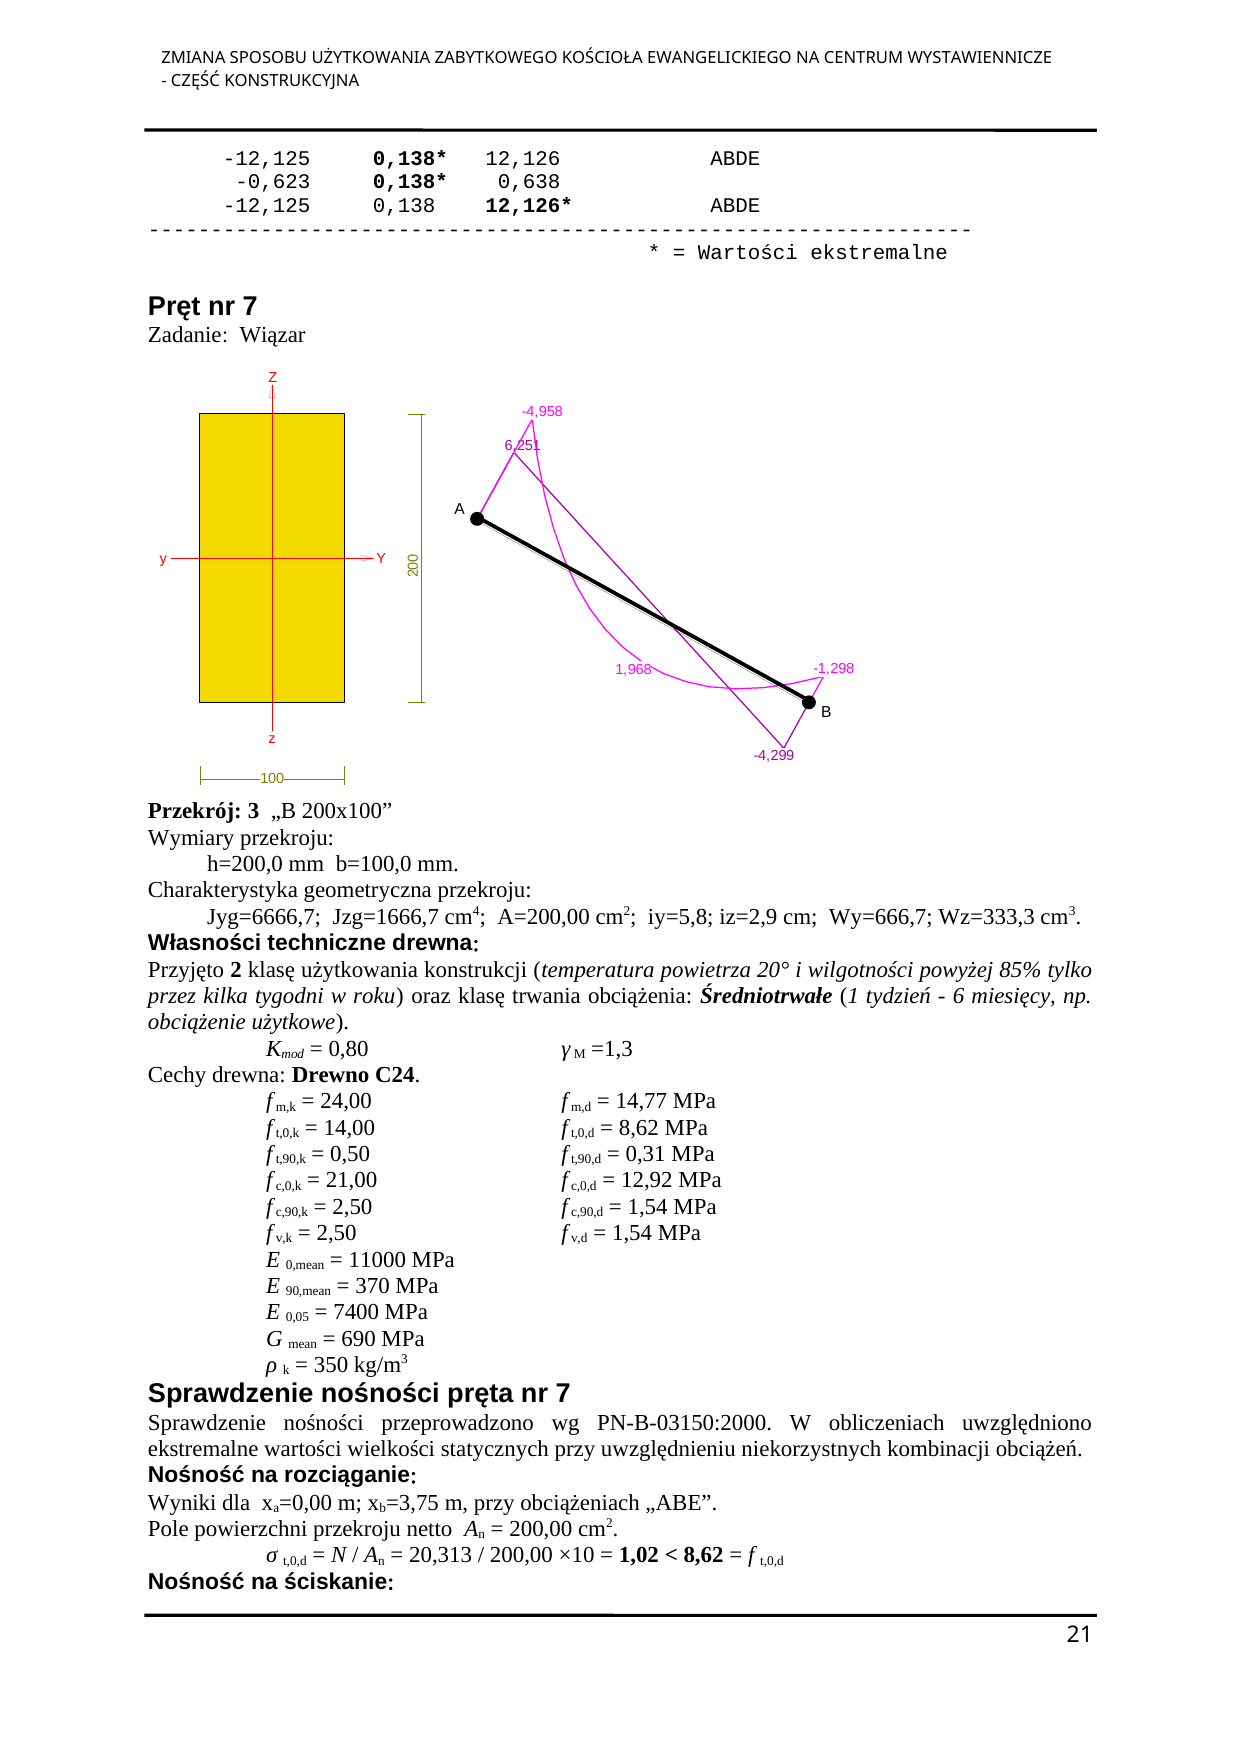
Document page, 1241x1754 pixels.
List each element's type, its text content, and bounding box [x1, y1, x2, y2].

text Kmod = 0,80 γ M =1,3 [148, 1035, 1093, 1061]
text -12,125 0,138* 12,126 ABDE [148, 148, 1093, 171]
text Wyniki dla xa=0,00 m; xb=3,75 m, przy obciążeniach „ABE”. [148, 1489, 1093, 1515]
text ρ k = 350 kg/m3 [148, 1351, 1093, 1377]
text f v,k = 2,50 f v,d = 1,54 MPa [148, 1219, 1093, 1246]
text f c,90,k = 2,50 f c,90,d = 1,54 MPa [148, 1193, 1093, 1219]
text -0,623 0,138* 0,638 [148, 171, 1093, 195]
text f t,90,k = 0,50 f t,90,d = 0,31 MPa [148, 1140, 1093, 1167]
text Pręt nr 7 [148, 290, 1093, 321]
text G mean = 690 MPa [148, 1325, 1093, 1351]
text f c,0,k = 21,00 f c,0,d = 12,92 MPa [148, 1167, 1093, 1193]
text Wymiary przekroju: [148, 824, 1093, 850]
text * = Wartości ekstremalne [148, 242, 1093, 266]
text Sprawdzenie nośności pręta nr 7 [148, 1377, 1093, 1409]
text Nośność na ściskanie [148, 1568, 1093, 1594]
text Cechy drewna: Drewno C24. [148, 1061, 1093, 1087]
text Zadanie Wiązar [148, 321, 1093, 347]
text E 90,mean = 370 MPa [148, 1272, 1093, 1298]
text Własności techniczne drewna [148, 929, 1093, 956]
text E 0,mean = 11000 MPa [148, 1246, 1093, 1272]
text Charakterystyka geometryczna przekroju: [148, 877, 1093, 903]
text -12,125 0,138 12,126* ABDE [148, 195, 1093, 218]
text f m,k = 24,00 f m,d = 14,77 MPa [148, 1087, 1093, 1114]
text Nośność na rozciąganie [148, 1461, 1093, 1489]
text f t,0,k = 14,00 f t,0,d = 8,62 MPa [148, 1114, 1093, 1140]
text E 0,05 = 7400 MPa [148, 1298, 1093, 1325]
text h=200,0 mm b=100,0 mm. [207, 850, 1093, 877]
text Przyjęto 2 klasę użytkowania konstrukcji (temperatura powietrza 20° i wilgotności powyżej 85% tylko przez kilka tygodni w roku) oraz klasę trwania obciążenia: Średniotrwałe (1 tydzień - 6 miesięcy, np. obciążenie użytkowe). [148, 956, 1093, 1035]
text Sprawdzenie nośności przeprowadzono wg PN-B-03150:2000. W obliczeniach uwzględniono ekstremalne wartości wielkości statycznych przy uwzględnieniu niekorzystnych kombinacji obciążeń. [148, 1409, 1093, 1461]
text ------------------------------------------------------------------ [148, 218, 1093, 242]
text σ t,0,d = N / An = 20,313 / 200,00 ×10 = 1,02 < 8,62 = f t,0,d [148, 1541, 1093, 1568]
text Przekrój: 3 „B 200x100” [148, 797, 1093, 824]
text Pole powierzchni przekroju netto An = 200,00 cm2. [148, 1515, 1093, 1541]
text Jyg=6666,7; Jzg=1666,7 cm4; A=200,00 cm2; iy=5,8; iz=2,9 cm; Wy=666,7; Wz=333,3 cm3. [207, 903, 1093, 929]
